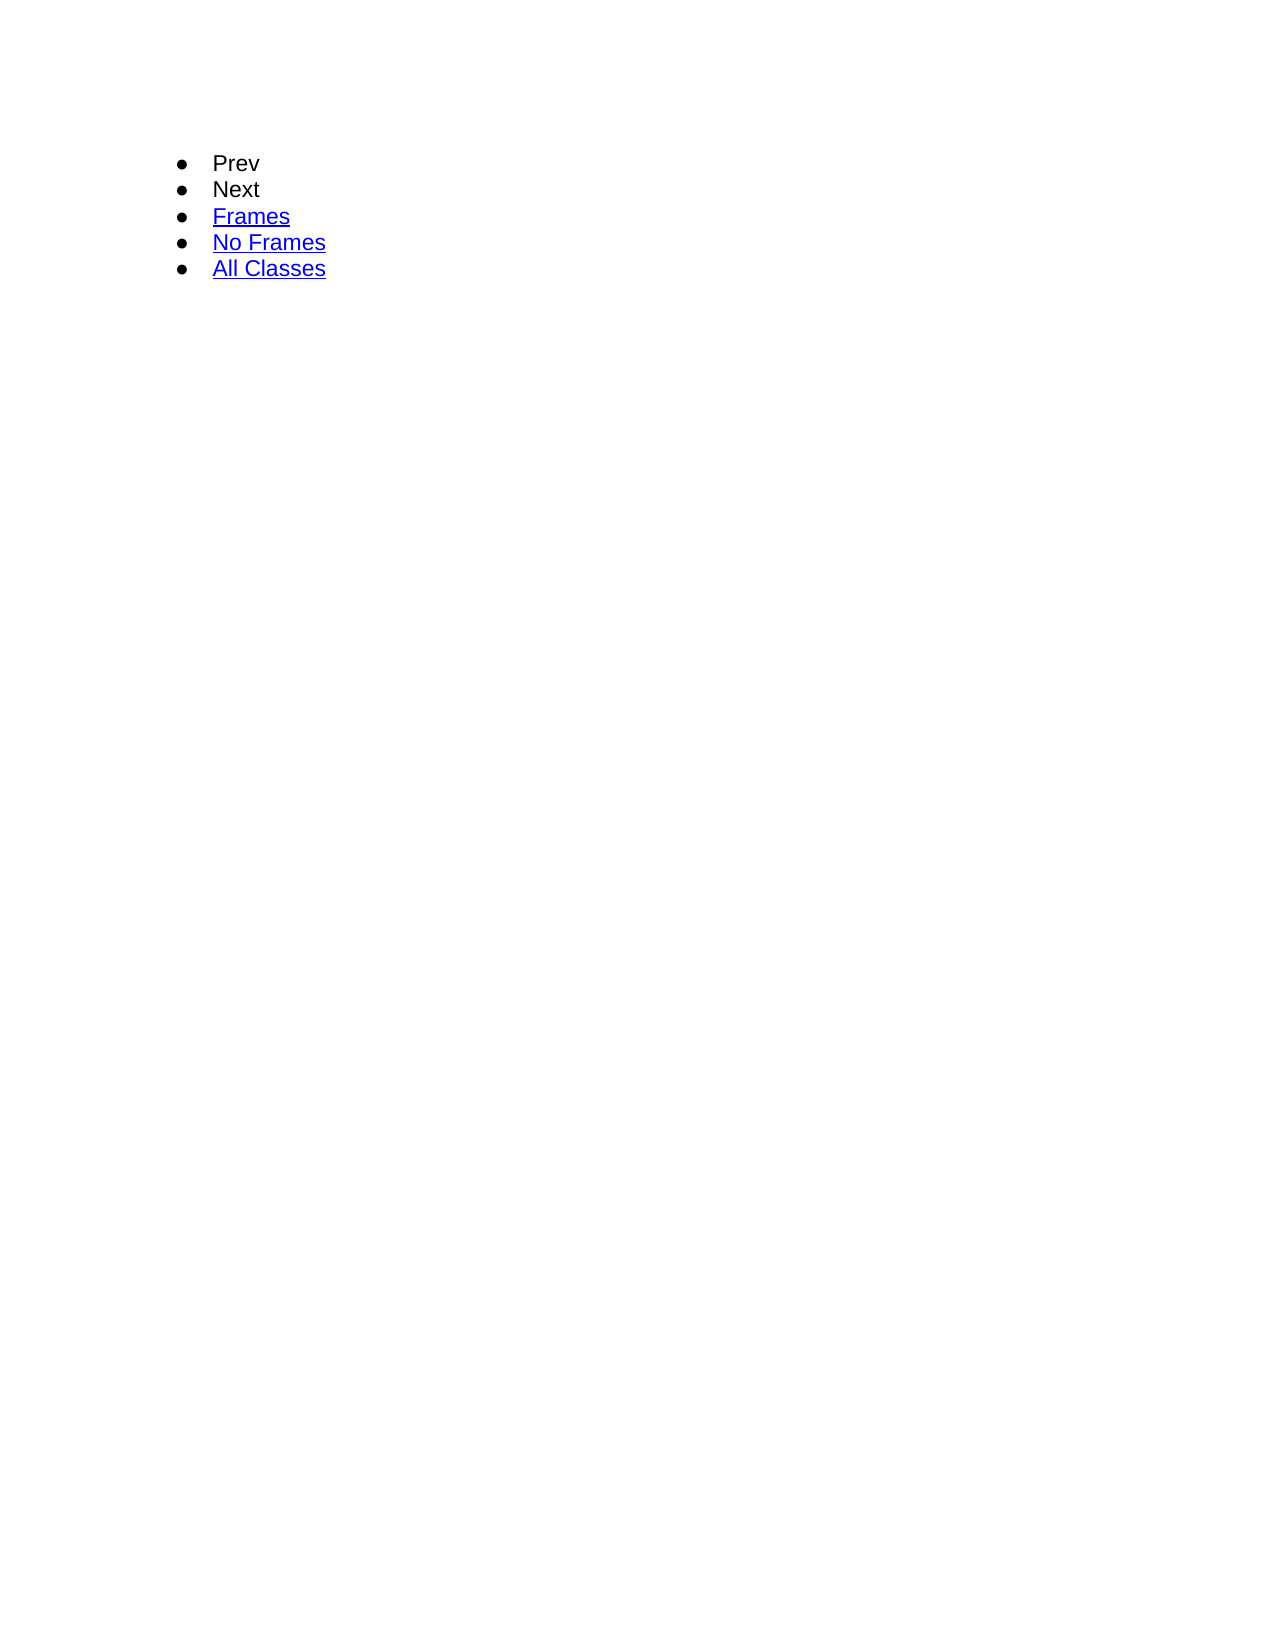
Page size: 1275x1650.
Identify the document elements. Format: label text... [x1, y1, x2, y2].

list Frames [175, 203, 1125, 229]
list No Frames [175, 229, 1125, 255]
list Next [175, 176, 1125, 203]
list All Classes [175, 255, 1125, 282]
list Prev [175, 150, 1125, 176]
